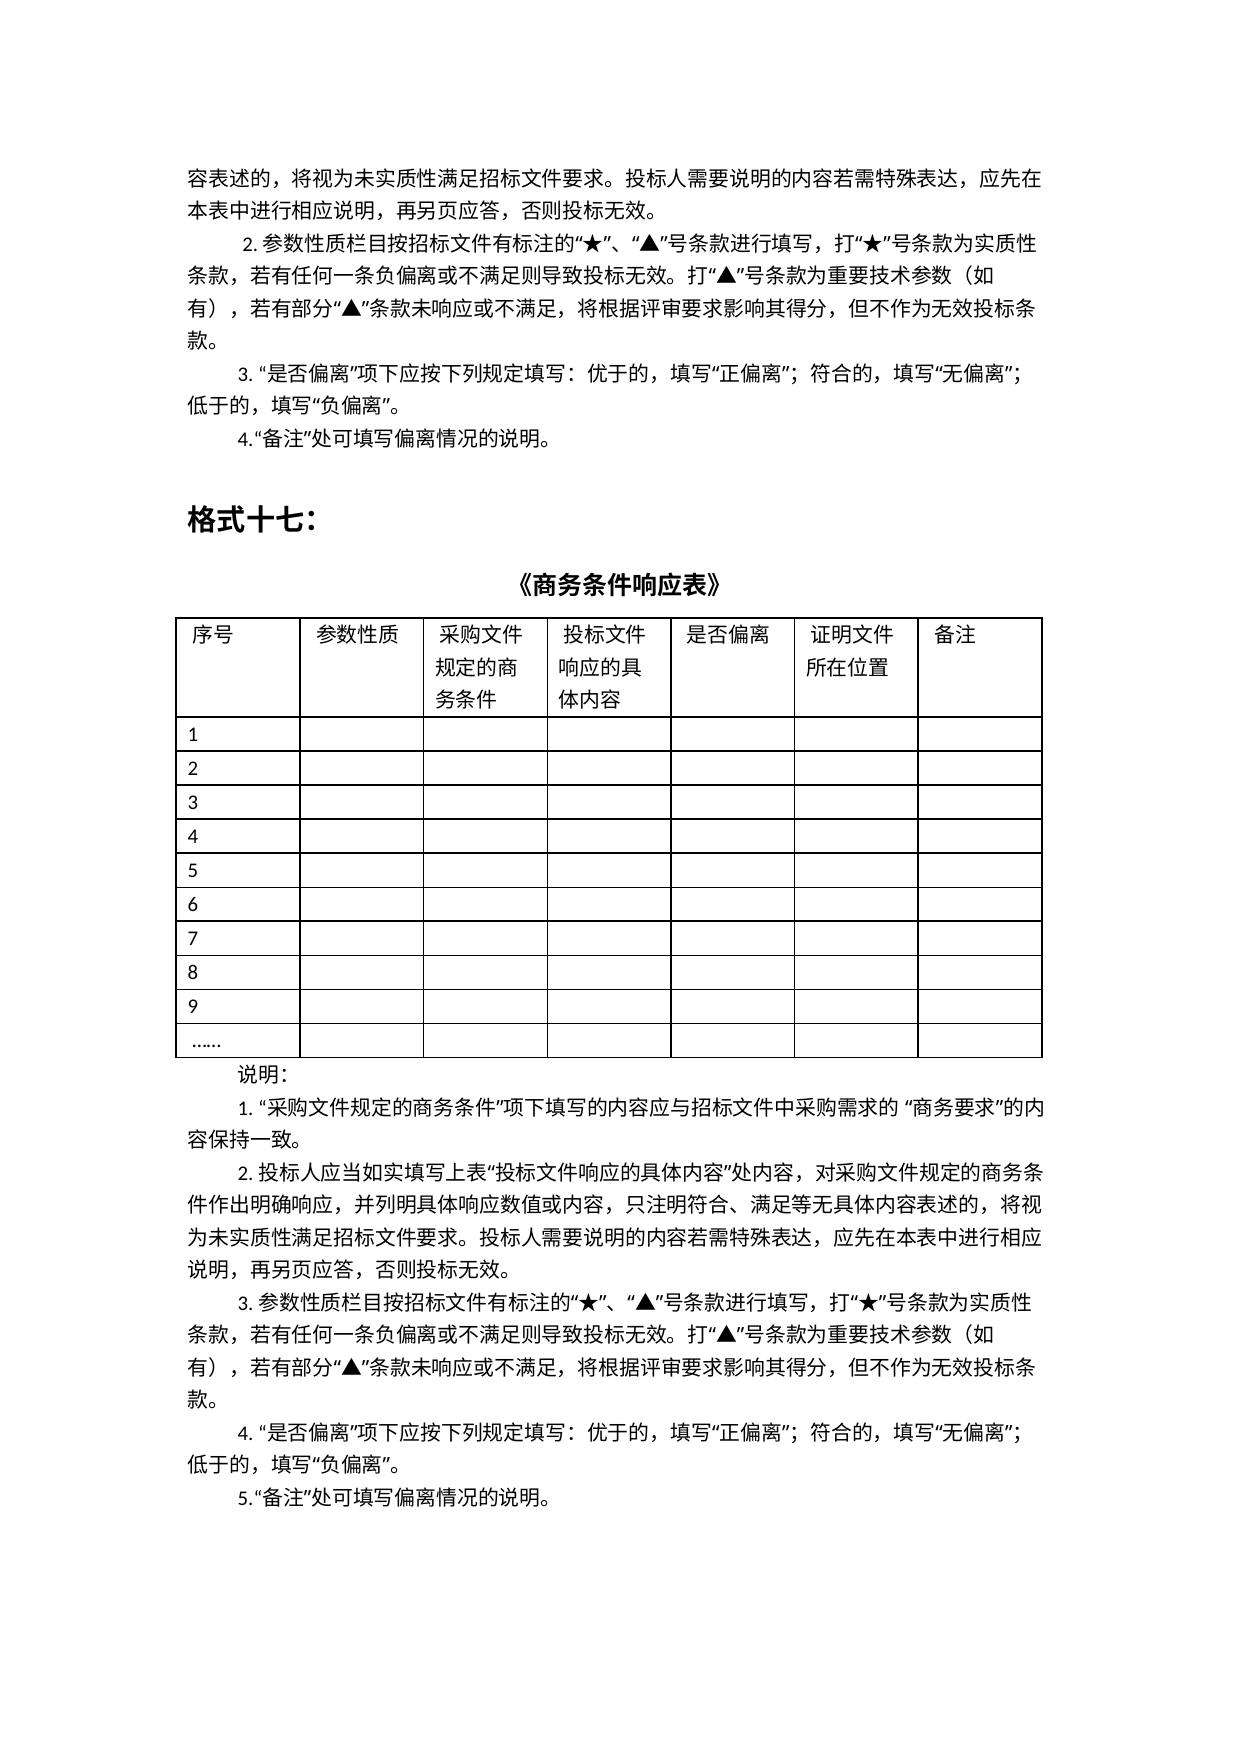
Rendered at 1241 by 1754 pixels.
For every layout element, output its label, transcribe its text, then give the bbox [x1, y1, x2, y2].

table_cell [301, 1024, 423, 1057]
text 4.“备注”处可填写偏离情况的说明。 [187, 422, 1053, 454]
table_cell [301, 854, 423, 886]
table_cell [795, 854, 917, 886]
text 《商务条件响应表》 [187, 552, 1053, 617]
table_cell [919, 752, 1041, 784]
table_cell [301, 752, 423, 784]
text 2. 投标人应当如实填写上表“投标文件响应的具体内容”处内容，对采购文件规定的商务条件作出明确响应，并列明具体响应数值或内容，只注明符合、满足等无具体内容表述的，将视为未实质性满足招标文件要求。投标人需要说明的内容若需特殊表达，应先在本表中进行相应说明，再另页应答，否则投标无效。 [187, 1156, 1053, 1286]
table_cell [301, 820, 423, 852]
table_cell 2 [177, 752, 299, 784]
text 1. “采购文件规定的商务条件”项下填写的内容应与招标文件中采购需求的 “商务要求”的内容保持一致。 [187, 1091, 1053, 1156]
table_cell [672, 990, 794, 1023]
table_cell [795, 786, 917, 818]
table_header 采购文件规定的商务条件 [424, 619, 547, 716]
table_cell 7 [177, 922, 299, 954]
table_cell [548, 990, 670, 1023]
table_cell [672, 1024, 794, 1057]
table_cell [548, 922, 670, 954]
table_cell …… [177, 1024, 299, 1057]
text 3. 参数性质栏目按招标文件有标注的“★”、“▲”号条款进行填写，打“★”号条款为实质性条款，若有任何一条负偏离或不满足则导致投标无效。打“▲”号条款为重要技术参数（如有），若有部分“▲”条款未响应或不满足，将根据评审要求影响其得分，但不作为无效投标条款。 [187, 1286, 1053, 1416]
table_cell [795, 1024, 917, 1057]
table_cell [548, 1024, 670, 1057]
table_cell [672, 820, 794, 852]
table_cell [548, 820, 670, 852]
table_header 证明文件所在位置 [795, 619, 917, 716]
table_cell [548, 854, 670, 886]
table_header 备注 [919, 619, 1041, 716]
table_cell [795, 718, 917, 750]
table_cell [919, 786, 1041, 818]
table_cell 9 [177, 990, 299, 1023]
table_cell [672, 922, 794, 954]
text 2. 参数性质栏目按招标文件有标注的“★”、“▲”号条款进行填写，打“★”号条款为实质性条款，若有任何一条负偏离或不满足则导致投标无效。打“▲”号条款为重要技术参数（如有），若有部分“▲”条款未响应或不满足，将根据评审要求影响其得分，但不作为无效投标条款。 [187, 227, 1053, 357]
table_cell [548, 956, 670, 988]
table_cell [919, 718, 1041, 750]
table_cell [548, 718, 670, 750]
table_cell [424, 820, 547, 852]
table_cell [795, 752, 917, 784]
table_cell [672, 786, 794, 818]
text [187, 162, 1053, 227]
table_header 投标文件响应的具体内容 [548, 619, 670, 716]
table_cell [795, 990, 917, 1023]
table_cell [424, 786, 547, 818]
table_cell [424, 922, 547, 954]
table_header 参数性质 [301, 619, 423, 716]
table_cell [424, 854, 547, 886]
table_cell [301, 956, 423, 988]
table_cell [919, 854, 1041, 886]
table_cell [424, 888, 547, 920]
table_cell [919, 888, 1041, 920]
table_cell [301, 888, 423, 920]
table_cell [672, 854, 794, 886]
text 3. “是否偏离”项下应按下列规定填写：优于的，填写“正偏离”；符合的，填写“无偏离”；低于的，填写“负偏离”。 [187, 357, 1053, 422]
table_cell [672, 718, 794, 750]
table_cell 1 [177, 718, 299, 750]
table_cell [919, 956, 1041, 988]
table_cell [424, 752, 547, 784]
table_cell [672, 752, 794, 784]
table_cell [919, 820, 1041, 852]
table_cell [548, 752, 670, 784]
table_cell [301, 718, 423, 750]
table_cell [795, 956, 917, 988]
table_cell [672, 956, 794, 988]
table_cell [795, 922, 917, 954]
table_cell [548, 888, 670, 920]
table_cell 6 [177, 888, 299, 920]
table_cell [301, 922, 423, 954]
table_cell [424, 956, 547, 988]
table_cell [424, 990, 547, 1023]
table_cell 8 [177, 956, 299, 988]
text 说明： [187, 1058, 1053, 1091]
table_cell [919, 1024, 1041, 1057]
table_header 是否偏离 [672, 619, 794, 716]
table_cell [424, 718, 547, 750]
table_cell [301, 786, 423, 818]
text 格式十七： [187, 487, 1053, 552]
table_cell [548, 786, 670, 818]
table_cell [795, 820, 917, 852]
table_cell 4 [177, 820, 299, 852]
table_cell 5 [177, 854, 299, 886]
table_cell [672, 888, 794, 920]
table_cell [795, 888, 917, 920]
text 4. “是否偏离”项下应按下列规定填写：优于的，填写“正偏离”；符合的，填写“无偏离”；低于的，填写“负偏离”。 [187, 1416, 1053, 1481]
text 5.“备注”处可填写偏离情况的说明。 [187, 1481, 1053, 1513]
table_cell 3 [177, 786, 299, 818]
table_header 序号 [177, 619, 299, 716]
table_cell [919, 922, 1041, 954]
table_cell [919, 990, 1041, 1023]
table_cell [301, 990, 423, 1023]
table_cell [424, 1024, 547, 1057]
